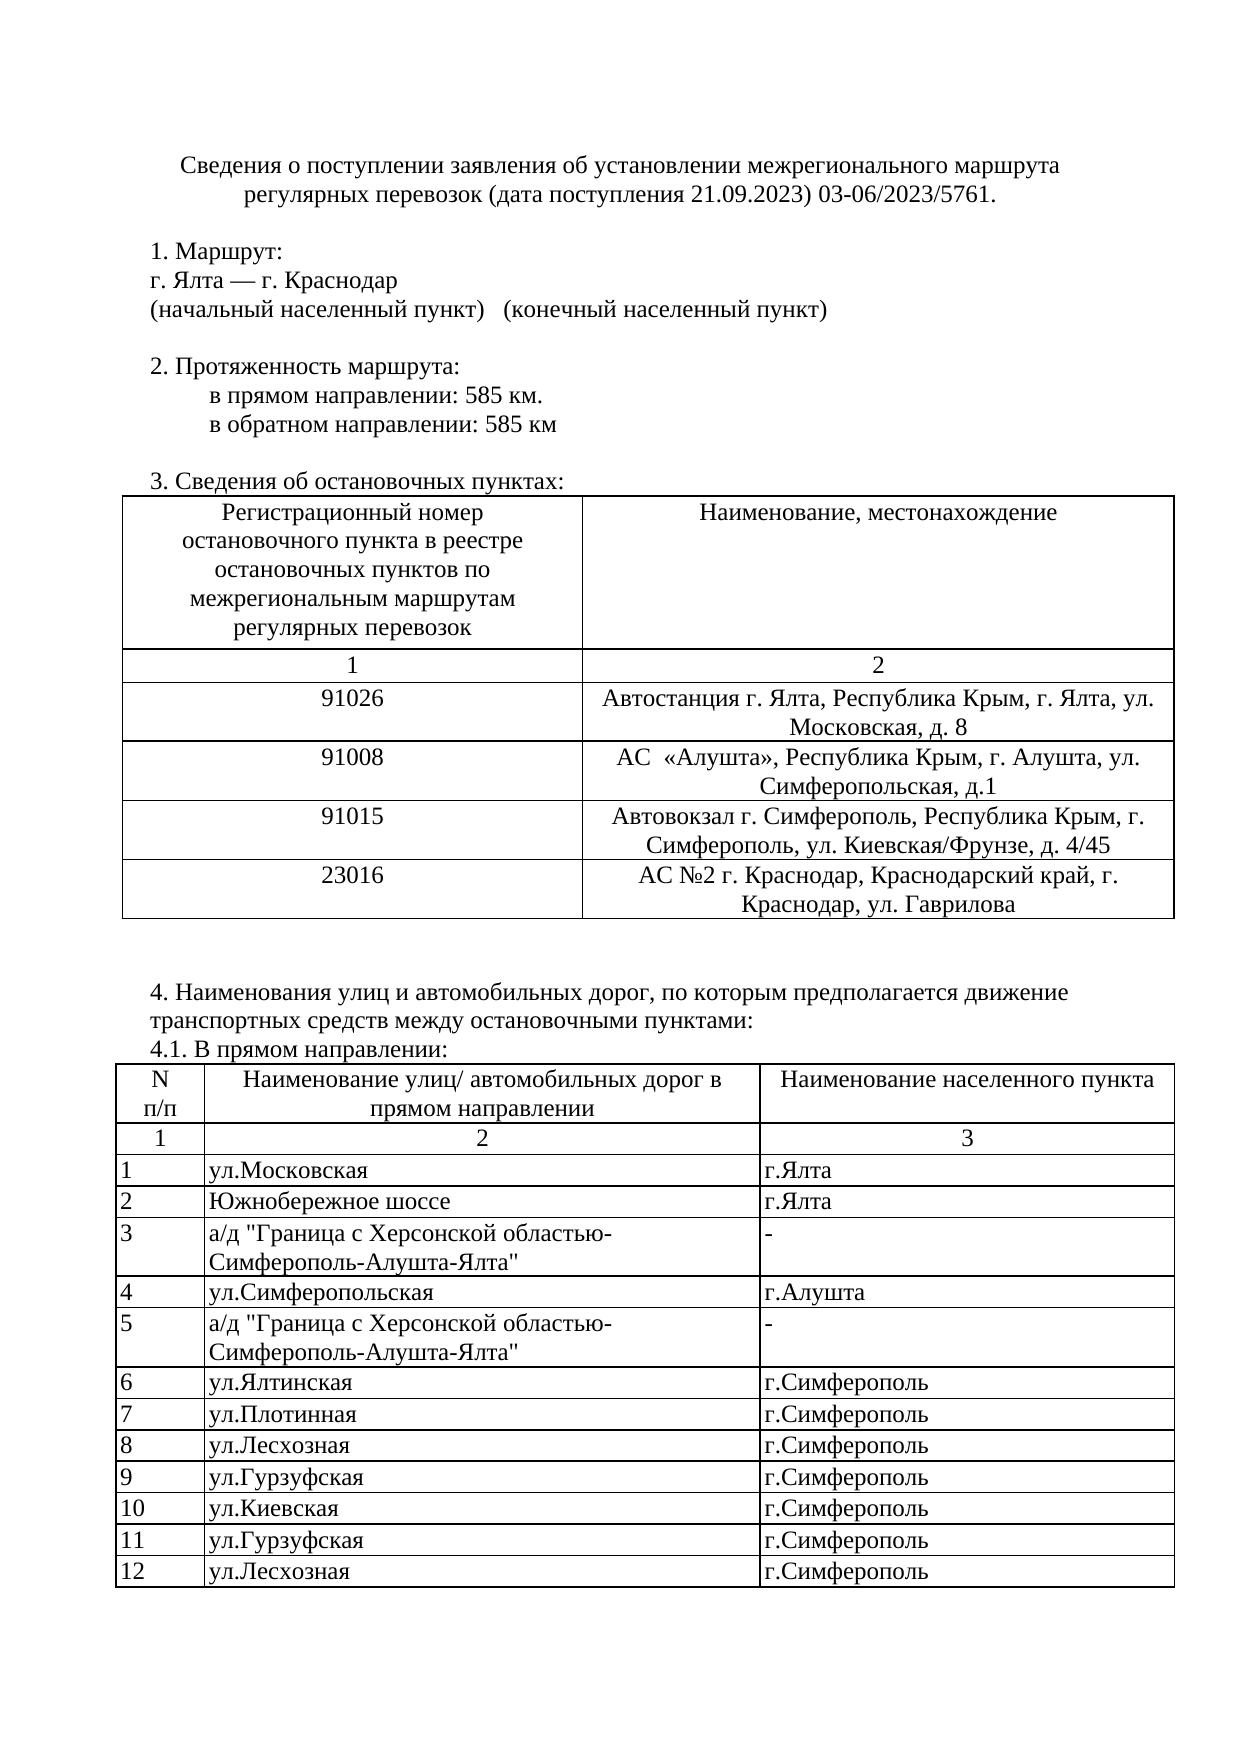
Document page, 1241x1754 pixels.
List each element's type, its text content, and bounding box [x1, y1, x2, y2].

table_cell Южнобережное шоссе [205, 1187, 759, 1216]
table_cell Автовокзал г. Симферополь, Республика Крым, г. Симферополь, ул. Киевская/Фрунзе, д. 4/45 [583, 801, 1173, 858]
table_cell 1 [123, 650, 582, 681]
table_cell г.Ялта [761, 1187, 1174, 1216]
table_header N п/п [117, 1065, 204, 1122]
table_cell ул.Ялтинская [205, 1368, 759, 1397]
table_cell г.Симферополь [761, 1462, 1174, 1492]
table_cell г.Симферополь [761, 1399, 1174, 1429]
table_cell ул.Московская [205, 1155, 759, 1185]
table_cell 11 [117, 1525, 204, 1555]
text 3. Сведения об остановочных пунктах: [150, 466, 1090, 495]
table_cell 8 [117, 1431, 204, 1460]
table_cell АС «Алушта», Республика Крым, г. Алушта, ул. Симферопольская, д.1 [583, 742, 1173, 799]
text (начальный населенный пункт) (конечный населенный пункт) [150, 294, 1090, 322]
table_cell 7 [117, 1399, 204, 1429]
table_cell ул.Лесхозная [205, 1431, 759, 1460]
table_cell ул.Гурзуфская [205, 1462, 759, 1492]
text 4.1. В прямом направлении: [150, 1034, 1090, 1063]
table_cell г.Алушта [761, 1277, 1174, 1307]
table_header Регистрационный номер остановочного пункта в реестре остановочных пунктов по межрегиональным маршрутам регулярных перевозок [123, 497, 582, 648]
table_cell 23016 [123, 860, 582, 918]
table_cell 1 [117, 1155, 204, 1185]
table_cell 9 [117, 1462, 204, 1492]
table_header Наименование улиц/ автомобильных дорог в прямом направлении [205, 1065, 759, 1122]
table_cell 5 [117, 1308, 204, 1366]
table_cell а/д "Граница с Херсонской областью-Симферополь-Алушта-Ялта" [205, 1308, 759, 1366]
table_cell 10 [117, 1493, 204, 1523]
table_cell 3 [761, 1124, 1174, 1153]
table_cell г.Симферополь [761, 1368, 1174, 1397]
table_cell 12 [117, 1556, 204, 1586]
table_header Наименование, местонахождение [583, 497, 1173, 648]
table_cell - [761, 1308, 1174, 1366]
table_cell г.Симферополь [761, 1431, 1174, 1460]
table_cell 91015 [123, 801, 582, 858]
text Сведения о поступлении заявления об установлении межрегионального маршрута регулярных перевозок (дата поступления 21.09.2023) 03-06/2023/5761. [150, 150, 1090, 207]
table_cell АС №2 г. Краснодар, Краснодарский край, г. Краснодар, ул. Гаврилова [583, 860, 1173, 918]
table_cell ул.Гурзуфская [205, 1525, 759, 1555]
table_cell 2 [117, 1187, 204, 1216]
table_cell а/д "Граница с Херсонской областью-Симферополь-Алушта-Ялта" [205, 1218, 759, 1275]
table_cell г.Симферополь [761, 1525, 1174, 1555]
text в обратном направлении: 585 км [150, 409, 1090, 437]
text 1. Маршрут: [150, 236, 1090, 265]
text г. Ялта — г. Краснодар [150, 265, 1090, 294]
table_cell 2 [583, 650, 1173, 681]
table_cell ул.Симферопольская [205, 1277, 759, 1307]
table_cell г.Симферополь [761, 1556, 1174, 1586]
table_cell ул.Лесхозная [205, 1556, 759, 1586]
table_cell 91026 [123, 683, 582, 740]
table_cell 4 [117, 1277, 204, 1307]
table_cell ул.Плотинная [205, 1399, 759, 1429]
table_cell 6 [117, 1368, 204, 1397]
table_cell г.Симферополь [761, 1493, 1174, 1523]
table_cell 2 [205, 1124, 759, 1153]
table_cell 1 [117, 1124, 204, 1153]
table_cell 3 [117, 1218, 204, 1275]
text в прямом направлении: 585 км. [150, 380, 1090, 409]
table_cell - [761, 1218, 1174, 1275]
table_header Наименование населенного пункта [761, 1065, 1174, 1122]
table_cell 91008 [123, 742, 582, 799]
table_cell Автостанция г. Ялта, Республика Крым, г. Ялта, ул. Московская, д. 8 [583, 683, 1173, 740]
table_cell г.Ялта [761, 1155, 1174, 1185]
text 4. Наименования улиц и автомобильных дорог, по которым предполагается движение транспортных средств между остановочными пунктами: [150, 977, 1090, 1034]
text 2. Протяженность маршрута: [150, 351, 1090, 380]
table_cell ул.Киевская [205, 1493, 759, 1523]
